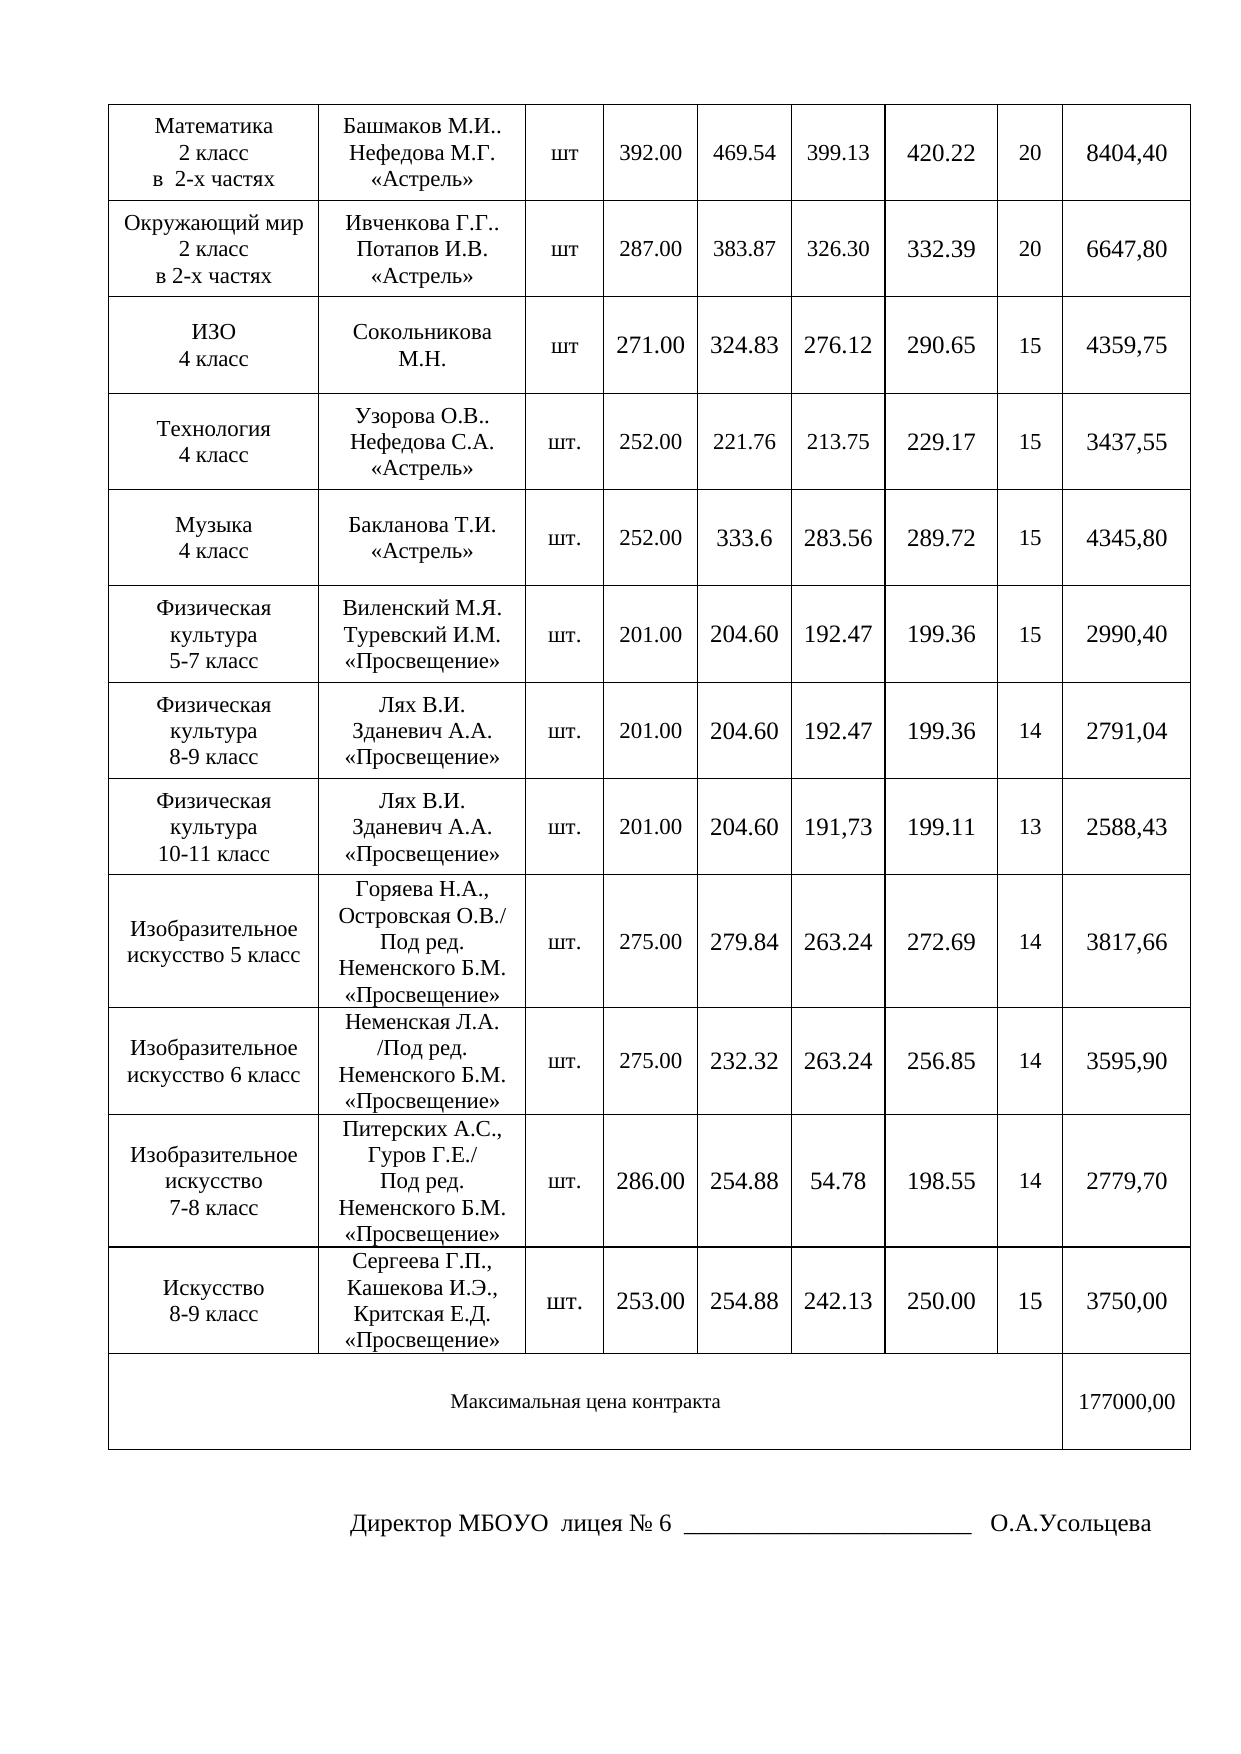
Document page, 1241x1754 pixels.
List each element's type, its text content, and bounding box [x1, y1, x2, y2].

table_cell 3750,00 [1063, 1248, 1190, 1353]
table_cell 272.69 [886, 875, 997, 1007]
table_cell 15 [998, 394, 1062, 489]
table_cell Физическая культура 8-9 класс [109, 683, 318, 778]
table_cell 14 [998, 875, 1062, 1007]
table_cell 229.17 [886, 394, 997, 489]
table_cell 54.78 [792, 1115, 884, 1246]
table_cell Сергеева Г.П., Кашекова И.Э., Критская Е.Д. «Просвещение» [319, 1248, 525, 1353]
table_cell 20 [998, 201, 1062, 296]
table_cell 232.32 [698, 1008, 791, 1113]
table_cell Сокольникова М.Н. [319, 297, 525, 392]
table_cell 199.36 [886, 586, 997, 682]
table_cell 250.00 [886, 1248, 997, 1353]
table_cell Изобразительное искусство 5 класс [109, 875, 318, 1007]
table_cell 263.24 [792, 1008, 884, 1113]
table_cell Неменская Л.А. /Под ред. Неменского Б.М. «Просвещение» [319, 1008, 525, 1113]
table_cell 14 [998, 1008, 1062, 1113]
table_cell 20 [998, 105, 1062, 200]
table_cell 204.60 [698, 683, 791, 778]
table_cell 2791,04 [1063, 683, 1190, 778]
table_cell 14 [998, 683, 1062, 778]
table_cell 3817,66 [1063, 875, 1190, 1007]
table_cell шт. [526, 875, 603, 1007]
table_cell 177000,00 [1063, 1354, 1190, 1449]
table_cell 252.00 [604, 490, 697, 585]
table_cell шт [526, 297, 603, 392]
table_cell 201.00 [604, 683, 697, 778]
table_cell 252.00 [604, 394, 697, 489]
table_cell 15 [998, 490, 1062, 585]
table_cell Изобразительное искусство 7-8 класс [109, 1115, 318, 1246]
table_cell шт [526, 201, 603, 296]
table_cell шт. [526, 779, 603, 874]
table_cell 192.47 [792, 683, 884, 778]
table_cell 191,73 [792, 779, 884, 874]
table_cell ИЗО 4 класс [109, 297, 318, 392]
table_cell Горяева Н.А., Островская О.В./ Под ред. Неменского Б.М. «Просвещение» [319, 875, 525, 1007]
table_cell 221.76 [698, 394, 791, 489]
text Директор МБОУО лицея № 6 _______________________ О.А.Усольцева [148, 1508, 1152, 1536]
table_cell 392.00 [604, 105, 697, 200]
table_cell Изобразительное искусство 6 класс [109, 1008, 318, 1113]
table_cell Виленский М.Я. Туревский И.М. «Просвещение» [319, 586, 525, 682]
table_cell Физическая культура 10-11 класс [109, 779, 318, 874]
table_cell шт. [526, 394, 603, 489]
table_cell 6647,80 [1063, 201, 1190, 296]
table_cell 13 [998, 779, 1062, 874]
table_cell Музыка 4 класс [109, 490, 318, 585]
table_cell Физическая культура 5-7 класс [109, 586, 318, 682]
table_cell 326.30 [792, 201, 884, 296]
table_cell шт. [526, 1008, 603, 1113]
table_cell 276.12 [792, 297, 884, 392]
table_cell 199.36 [886, 683, 997, 778]
table_cell 199.11 [886, 779, 997, 874]
table_cell Ивченкова Г.Г.. Потапов И.В. «Астрель» [319, 201, 525, 296]
table_cell 333.6 [698, 490, 791, 585]
table_cell 254.88 [698, 1115, 791, 1246]
table_cell 15 [998, 1248, 1062, 1353]
table_cell 332.39 [886, 201, 997, 296]
table_cell 256.85 [886, 1008, 997, 1113]
table_cell 469.54 [698, 105, 791, 200]
table_cell 2779,70 [1063, 1115, 1190, 1246]
table_cell 192.47 [792, 586, 884, 682]
table_cell 275.00 [604, 1008, 697, 1113]
table_cell 275.00 [604, 875, 697, 1007]
table_cell 271.00 [604, 297, 697, 392]
table_cell 213.75 [792, 394, 884, 489]
table_cell 383.87 [698, 201, 791, 296]
table_cell Питерских А.С., Гуров Г.Е./ Под ред. Неменского Б.М. «Просвещение» [319, 1115, 525, 1246]
table_cell шт. [526, 1248, 603, 1353]
table_cell 290.65 [886, 297, 997, 392]
table_cell 253.00 [604, 1248, 697, 1353]
table_cell 242.13 [792, 1248, 884, 1353]
table_cell 2588,43 [1063, 779, 1190, 874]
table_cell 287.00 [604, 201, 697, 296]
table_cell шт. [526, 586, 603, 682]
table_cell 283.56 [792, 490, 884, 585]
table_cell 324.83 [698, 297, 791, 392]
table_cell 15 [998, 586, 1062, 682]
table_cell шт [526, 105, 603, 200]
table_cell 204.60 [698, 779, 791, 874]
table_cell Башмаков М.И.. Нефедова М.Г. «Астрель» [319, 105, 525, 200]
table_cell 198.55 [886, 1115, 997, 1246]
table_cell 201.00 [604, 779, 697, 874]
table_cell Окружающий мир 2 класс в 2-х частях [109, 201, 318, 296]
table_cell 15 [998, 297, 1062, 392]
table_cell Узорова О.В.. Нефедова С.А. «Астрель» [319, 394, 525, 489]
table_cell 4345,80 [1063, 490, 1190, 585]
table_cell 204.60 [698, 586, 791, 682]
table_cell 4359,75 [1063, 297, 1190, 392]
table_cell 14 [998, 1115, 1062, 1246]
table_cell 254.88 [698, 1248, 791, 1353]
table_cell 286.00 [604, 1115, 697, 1246]
table_cell Технология 4 класс [109, 394, 318, 489]
table_cell 399.13 [792, 105, 884, 200]
table_cell Математика 2 класс в 2-х частях [109, 105, 318, 200]
table_cell шт. [526, 490, 603, 585]
table_cell шт. [526, 1115, 603, 1246]
table_cell 3437,55 [1063, 394, 1190, 489]
table_cell 3595,90 [1063, 1008, 1190, 1113]
table_cell 201.00 [604, 586, 697, 682]
table_cell Лях В.И. Зданевич А.А. «Просвещение» [319, 779, 525, 874]
table_cell шт. [526, 683, 603, 778]
table_cell Бакланова Т.И. «Астрель» [319, 490, 525, 585]
table_cell 8404,40 [1063, 105, 1190, 200]
table_cell Лях В.И. Зданевич А.А. «Просвещение» [319, 683, 525, 778]
table_cell 289.72 [886, 490, 997, 585]
table_cell 279.84 [698, 875, 791, 1007]
table_cell 2990,40 [1063, 586, 1190, 682]
table_cell Максимальная цена контракта [109, 1354, 1062, 1449]
table_cell 420.22 [886, 105, 997, 200]
table_cell 263.24 [792, 875, 884, 1007]
table_cell Искусство 8-9 класс [109, 1248, 318, 1353]
